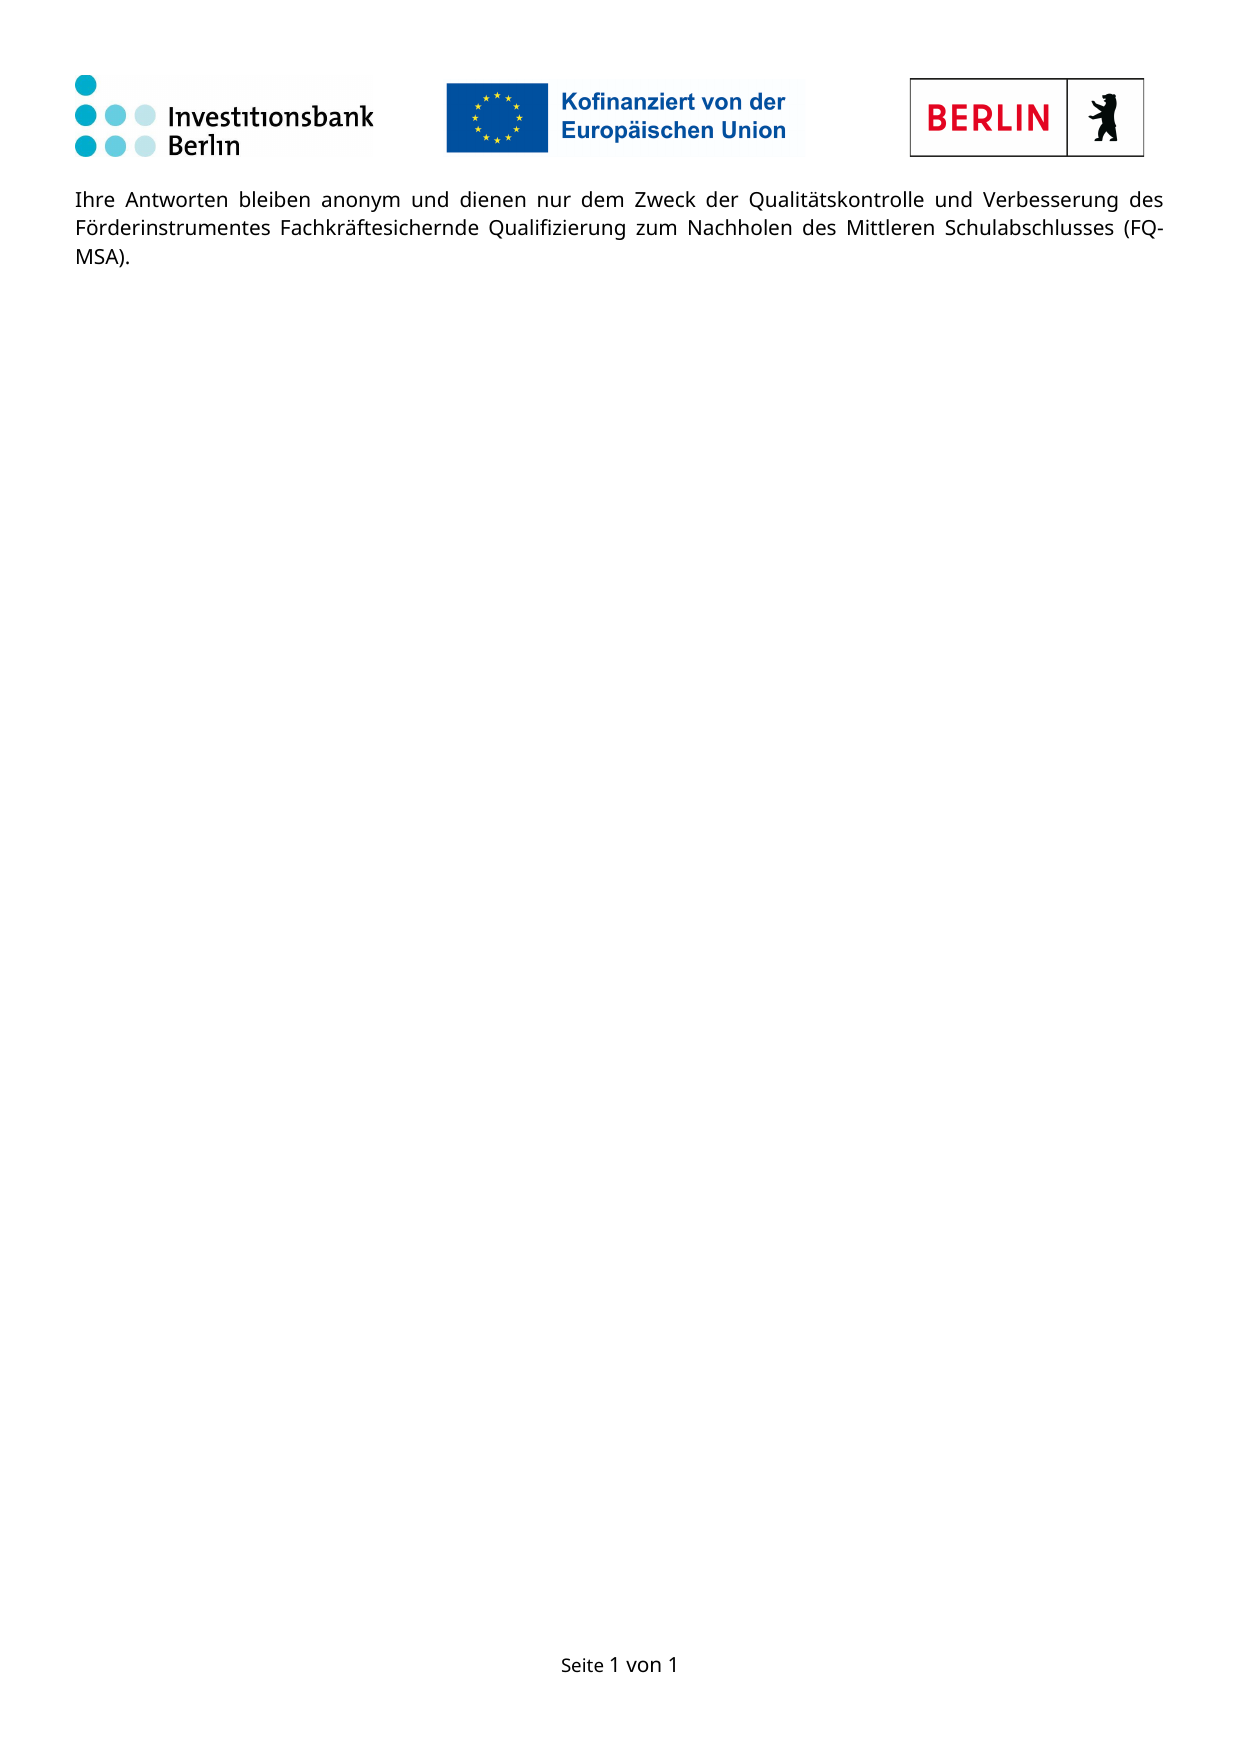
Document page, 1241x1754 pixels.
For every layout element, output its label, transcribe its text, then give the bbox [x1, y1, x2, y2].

picture [909, 78, 1145, 157]
picture [75, 75, 374, 157]
text Ihre Antworten bleiben anonym und dienen nur dem Zweck der Qualitätskontrolle und Verbesserung des Förderinstrumentes Fachkräftesichernde Qualifizierung zum Nachholen des Mittleren Schulabschlusses (FQ-MSA). [75, 185, 1165, 270]
picture [442, 79, 806, 157]
